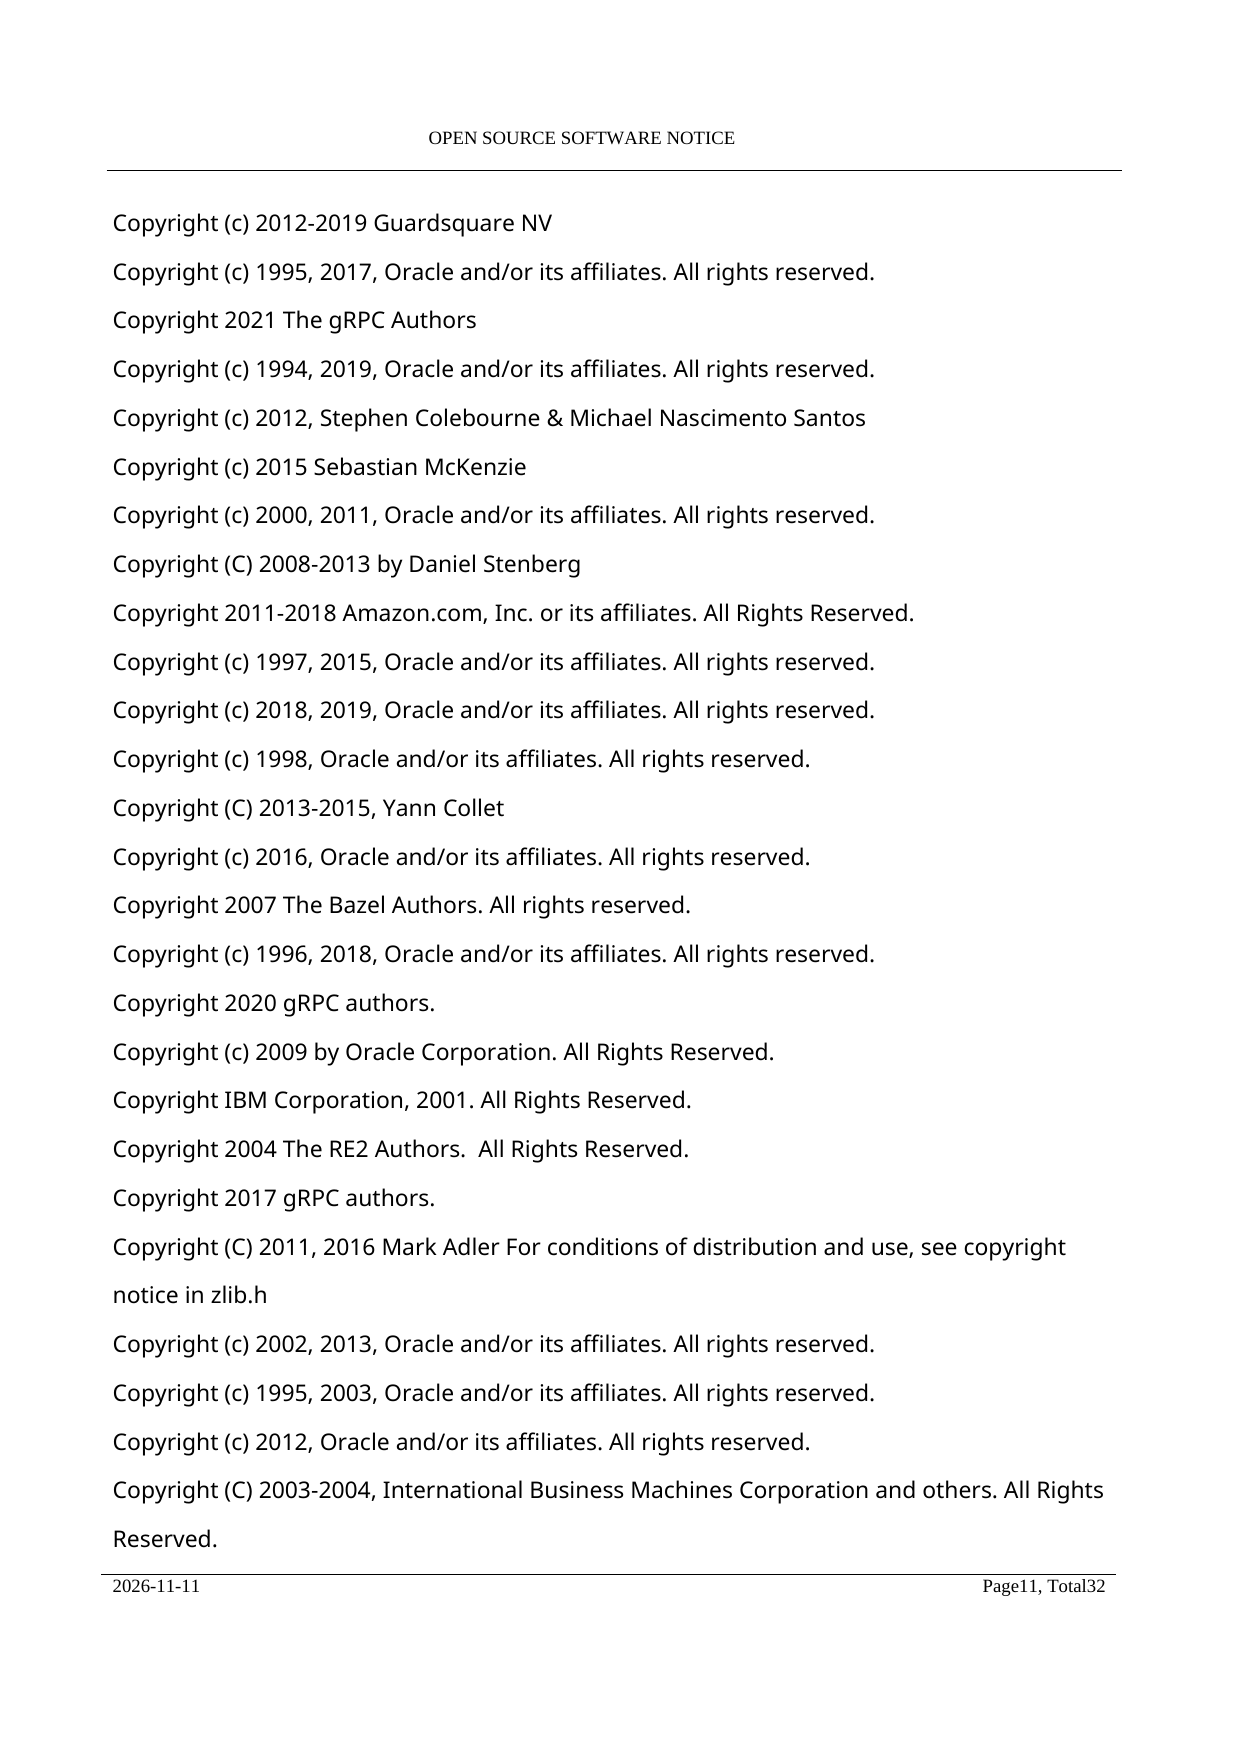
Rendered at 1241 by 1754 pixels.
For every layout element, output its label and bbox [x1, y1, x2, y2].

text [112, 206, 1128, 1555]
